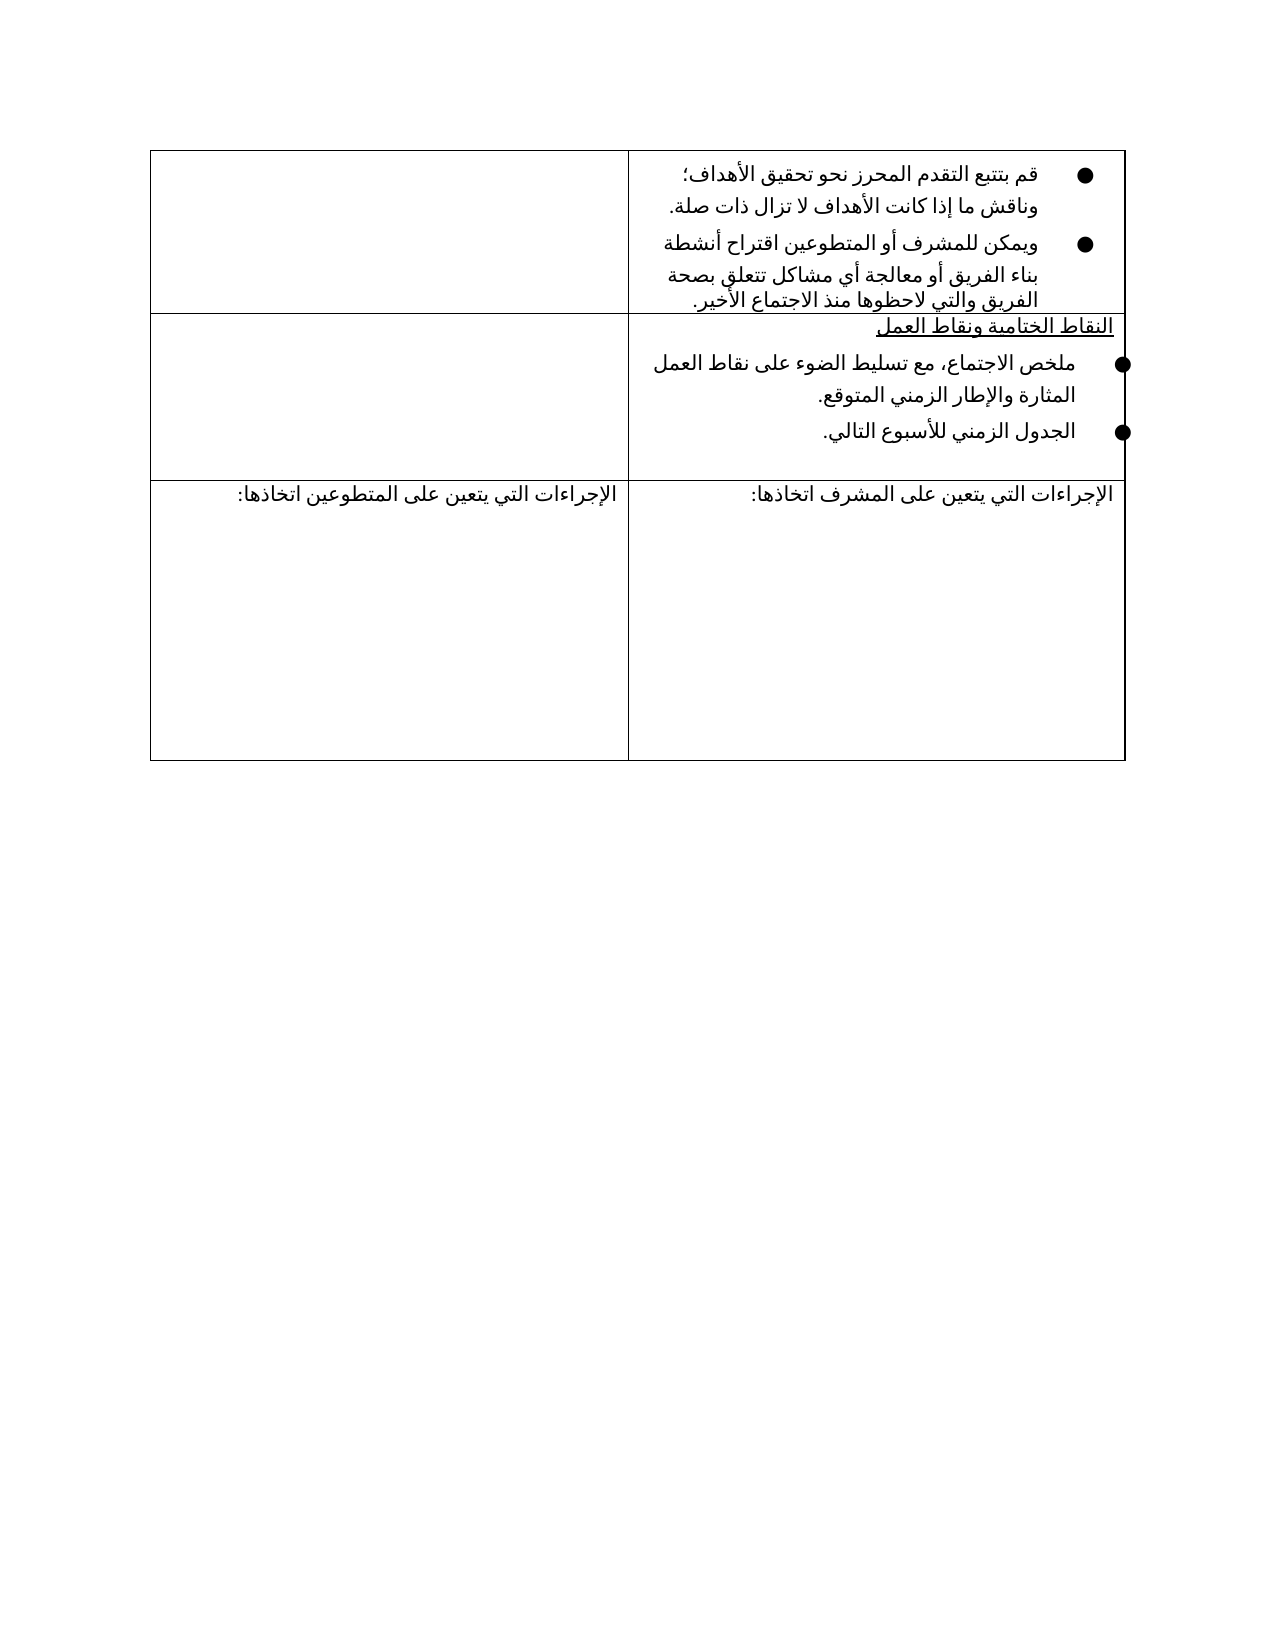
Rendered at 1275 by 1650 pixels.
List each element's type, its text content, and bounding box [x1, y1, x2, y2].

table_cell الإجراءات التي يتعين على المشرف اتخاذها: [629, 481, 1124, 760]
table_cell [629, 151, 1124, 313]
table_cell [151, 314, 628, 480]
table_cell الإجراءات التي يتعين على المتطوعين اتخاذها: [151, 481, 628, 760]
table_cell [151, 151, 628, 313]
table_cell النقاط الختامية ونقاط العمل ملخص الاجتماع، مع تسليط الضوء على نقاط العمل المثارة والإطار الزمني المتوقع. الجدول الزمني للأسبوع التالي. [629, 314, 1124, 480]
